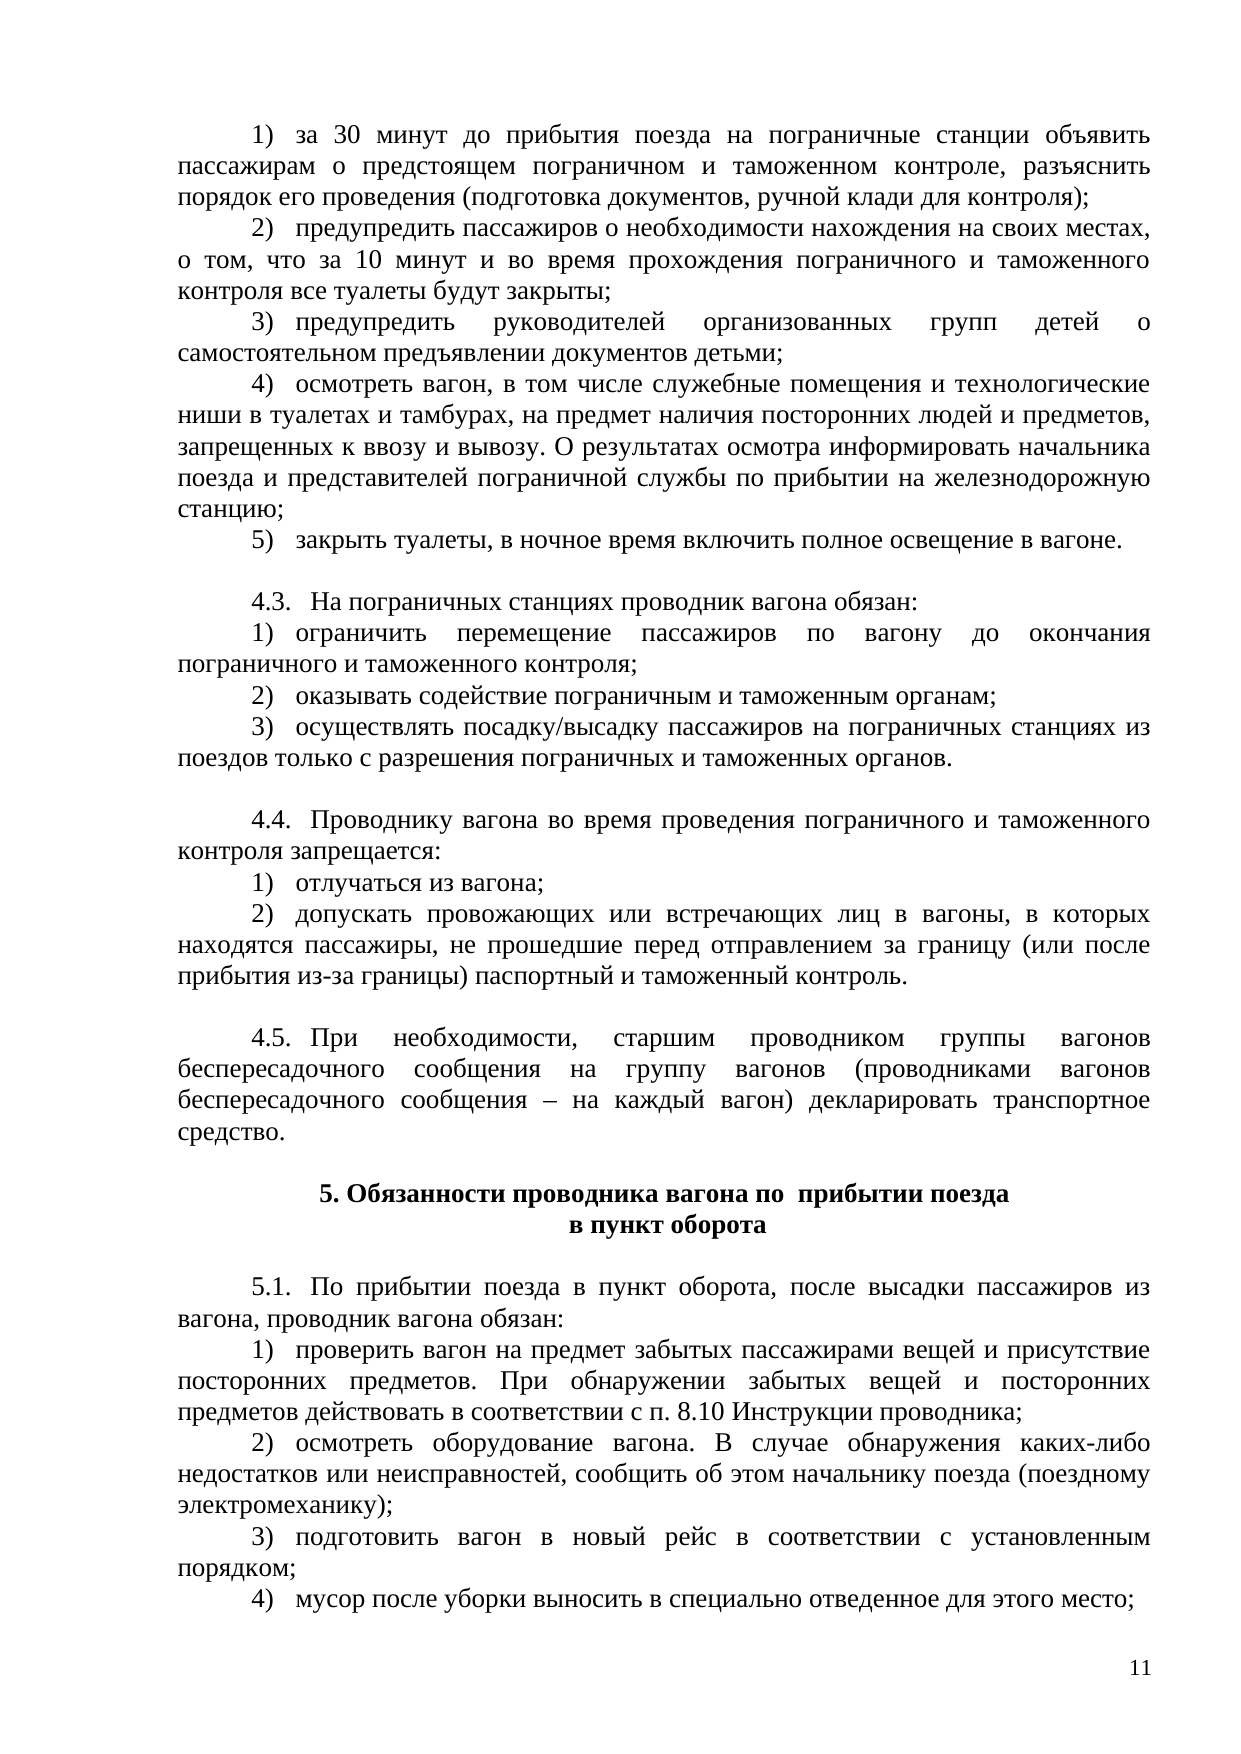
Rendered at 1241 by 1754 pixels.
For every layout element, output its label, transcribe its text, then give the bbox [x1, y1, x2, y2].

text 1) за 30 минут до прибытия поезда на пограничные станции объявить пассажирам о предстоящем пограничном и таможенном контроле, разъяснить порядок его проведения (подготовка документов, ручной клади для контроля); [177, 118, 1152, 212]
text 5. Обязанности проводника вагона по прибытии поезда [177, 1177, 1152, 1208]
text 4) мусор после уборки выносить в специально отведенное для этого место; [177, 1582, 1152, 1613]
text 2) предупредить пассажиров о необходимости нахождения на своих местах, о том, что за 10 минут и во время прохождения пограничного и таможенного контроля все туалеты будут закрыты; [177, 212, 1152, 305]
text 5.1. По прибытии поезда в пункт оборота, после высадки пассажиров из вагона, проводник вагона обязан: [177, 1271, 1152, 1333]
text 5) закрыть туалеты, в ночное время включить полное освещение в вагоне. [177, 523, 1152, 554]
text 3) подготовить вагон в новый рейс в соответствии с установленным порядком; [177, 1520, 1152, 1582]
text 4) осмотреть вагон, в том числе служебные помещения и технологические ниши в туалетах и тамбурах, на предмет наличия посторонних людей и предметов, запрещенных к ввозу и вывозу. О результатах осмотра информировать начальника поезда и представителей пограничной службы по прибытии на железнодорожную станцию; [177, 367, 1152, 523]
text 3) осуществлять посадку/высадку пассажиров на пограничных станциях из поездов только с разрешения пограничных и таможенных органов. [177, 710, 1152, 772]
text 4.5. При необходимости, старшим проводником группы вагонов беспересадочного сообщения на группу вагонов (проводниками вагонов беспересадочного сообщения – на каждый вагон) декларировать транспортное средство. [177, 1021, 1152, 1146]
text 4.4. Проводнику вагона во время проведения пограничного и таможенного контроля запрещается: [177, 803, 1152, 866]
text 4.3. На пограничных станциях проводник вагона обязан: [177, 585, 1152, 616]
text 2) оказывать содействие пограничным и таможенным органам; [177, 679, 1152, 710]
text в пункт оборота [177, 1208, 1152, 1239]
text 1) проверить вагон на предмет забытых пассажирами вещей и присутствие посторонних предметов. При обнаружении забытых вещей и посторонних предметов действовать в соответствии с п. 8.10 Инструкции проводника; [177, 1333, 1152, 1426]
text 1) отлучаться из вагона; [177, 866, 1152, 897]
text 1) ограничить перемещение пассажиров по вагону до окончания пограничного и таможенного контроля; [177, 616, 1152, 679]
text 2) допускать провожающих или встречающих лиц в вагоны, в которых находятся пассажиры, не прошедшие перед отправлением за границу (или после прибытия из-за границы) паспортный и таможенный контроль. [177, 897, 1152, 990]
text 3) предупредить руководителей организованных групп детей о самостоятельном предъявлении документов детьми; [177, 305, 1152, 367]
text 2) осмотреть оборудование вагона. В случае обнаружения каких-либо недостатков или неисправностей, сообщить об этом начальнику поезда (поездному электромеханику); [177, 1426, 1152, 1520]
